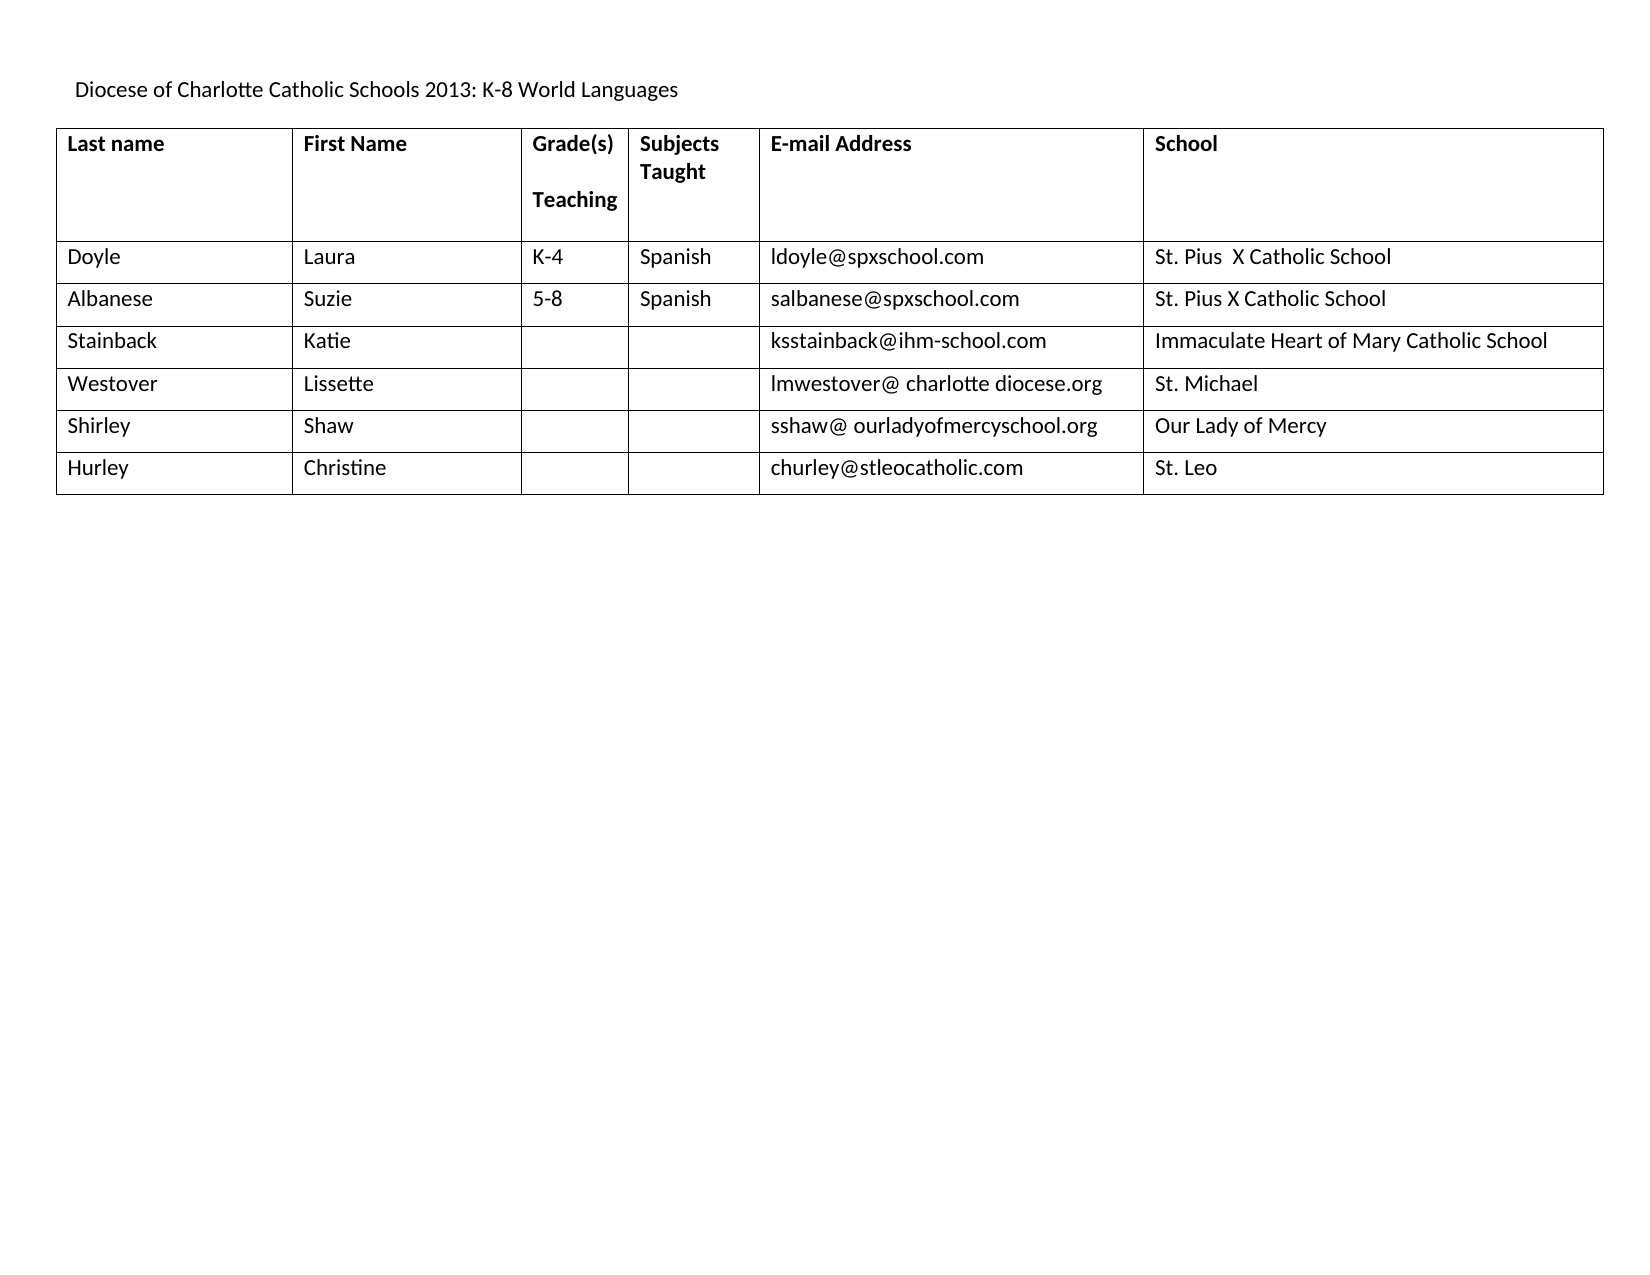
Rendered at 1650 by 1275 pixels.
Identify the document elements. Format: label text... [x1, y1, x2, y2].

table_header Last name [57, 129, 292, 241]
table_header Subjects Taught [629, 129, 759, 241]
table_header School [1144, 129, 1603, 241]
table_cell [629, 411, 759, 452]
table_cell sshaw@ ourladyofmercyschool.org [760, 411, 1143, 452]
table_cell [522, 369, 628, 410]
table_cell St. Pius X Catholic School [1144, 284, 1603, 326]
table_cell Albanese [57, 284, 292, 326]
table_cell Doyle [57, 242, 292, 283]
table_cell Shirley [57, 411, 292, 452]
table_cell Laura [293, 242, 521, 283]
table_cell Our Lady of Mercy [1144, 411, 1603, 452]
table_cell Immaculate Heart of Mary Catholic School [1144, 327, 1603, 368]
table_cell St. Pius X Catholic School [1144, 242, 1603, 283]
table_cell Stainback [57, 327, 292, 368]
table_cell [629, 369, 759, 410]
table_cell [522, 327, 628, 368]
table_cell Katie [293, 327, 521, 368]
table_cell St. Michael [1144, 369, 1603, 410]
table_cell Suzie [293, 284, 521, 326]
table_cell ksstainback@ihm-school.com [760, 327, 1143, 368]
table_header First Name [293, 129, 521, 241]
table_cell [522, 411, 628, 452]
table_header E-mail Address [760, 129, 1143, 241]
table_cell Lissette [293, 369, 521, 410]
table_cell ldoyle@spxschool.com [760, 242, 1143, 283]
text Diocese of Charlotte Catholic Schools 2013: K-8 World Languages [75, 75, 1575, 103]
table_cell K-4 [522, 242, 628, 283]
table_cell Spanish [629, 242, 759, 283]
table_cell [629, 453, 759, 494]
table_header Grade(s) Teaching [522, 129, 628, 241]
table_cell salbanese@spxschool.com [760, 284, 1143, 326]
table_cell [522, 453, 628, 494]
table_cell churley@stleocatholic.com [760, 453, 1143, 494]
table_cell 5-8 [522, 284, 628, 326]
table_cell Westover [57, 369, 292, 410]
table_cell Spanish [629, 284, 759, 326]
table_cell Christine [293, 453, 521, 494]
table_cell lmwestover@ charlotte diocese.org [760, 369, 1143, 410]
table_cell Shaw [293, 411, 521, 452]
table_cell St. Leo [1144, 453, 1603, 494]
table_cell Hurley [57, 453, 292, 494]
table_cell [629, 327, 759, 368]
